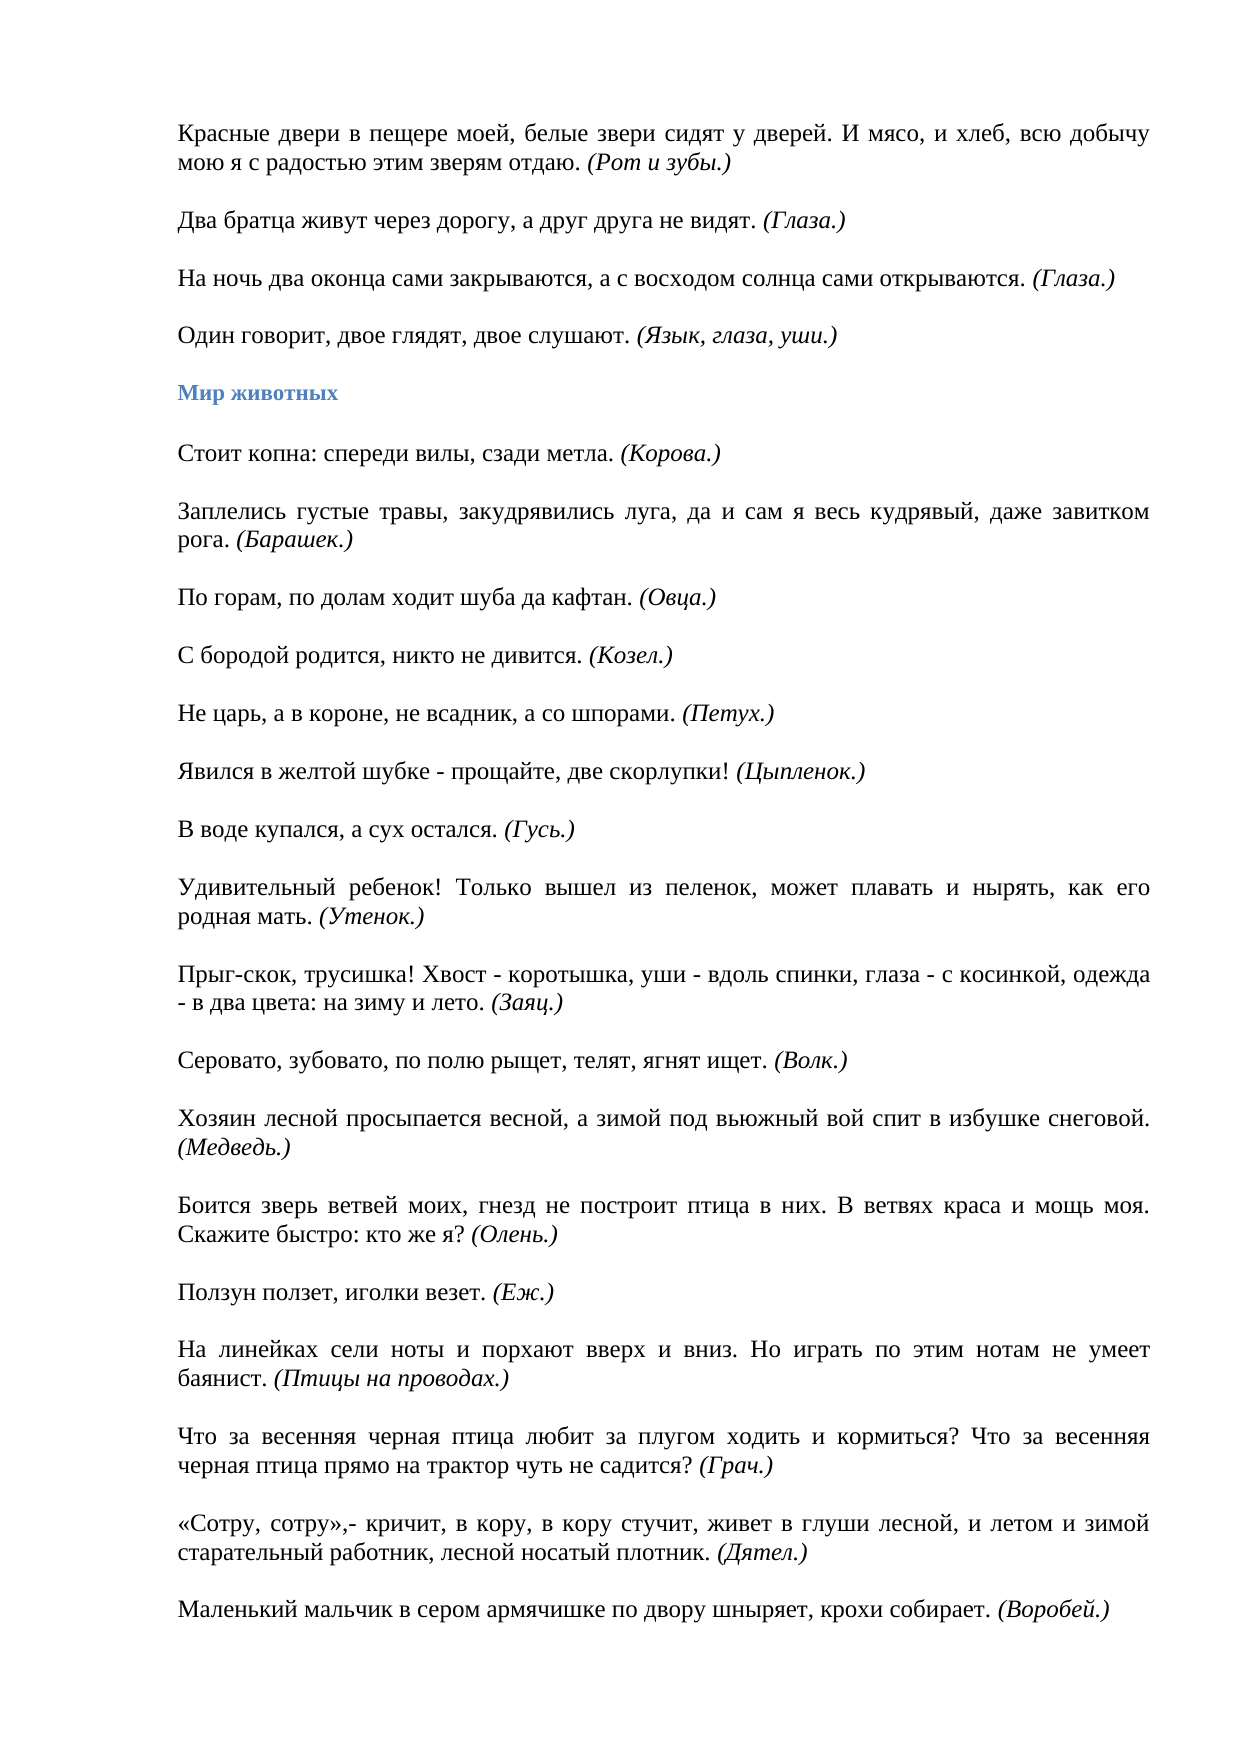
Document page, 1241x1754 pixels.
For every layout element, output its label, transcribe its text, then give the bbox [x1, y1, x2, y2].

text В воде купался, а сух остался. (Гусь.) [177, 814, 1152, 843]
text «Сотру, сотру»,- кричит, в кору, в кору стучит, живет в глуши лесной, и летом и зимой старательный работник, лесной носатый плотник. (Дятел.) [177, 1508, 1152, 1565]
text Не царь, а в короне, не всадник, а со шпорами. (Петух.) [177, 698, 1152, 727]
text Боится зверь ветвей моих, гнезд не построит птица в них. В ветвях краса и мощь моя. Скажите быстро: кто же я? (Олень.) [177, 1190, 1152, 1247]
text На линейках сели ноты и порхают вверх и вниз. Но играть по этим нотам не умеет баянист. (Птицы на проводах.) [177, 1334, 1152, 1392]
subtitle Мир животных [177, 378, 1152, 405]
text Явился в желтой шубке - прощайте, две скорлупки! (Цыпленок.) [177, 756, 1152, 785]
text Стоит копна: спереди вилы, сзади метла. (Корова.) [177, 438, 1152, 467]
text Два братца живут через дорогу, а друг друга не видят. (Глаза.) [177, 205, 1152, 233]
text Что за весенняя черная птица любит за плугом ходить и кормиться? Что за весенняя черная птица прямо на трактор чуть не садится? (Грач.) [177, 1421, 1152, 1479]
text Серовато, зубовато, по полю рыщет, телят, ягнят ищет. (Волк.) [177, 1045, 1152, 1074]
text По горам, по долам ходит шуба да кафтан. (Овца.) [177, 582, 1152, 611]
text Хозяин лесной просыпается весной, а зимой под вьюжный вой спит в избушке снеговой. (Медведь.) [177, 1103, 1152, 1161]
text С бородой родится, никто не дивится. (Козел.) [177, 640, 1152, 669]
text Красные двери в пещере моей, белые звери сидят у дверей. И мясо, и хлеб, всю добычу мою я с радостью этим зверям отдаю. (Рот и зубы.) [177, 118, 1152, 176]
text Один говорит, двое глядят, двое слушают. (Язык, глаза, уши.) [177, 321, 1152, 349]
text Прыг-скок, трусишка! Хвост - коротышка, уши - вдоль спинки, глаза - с косинкой, одежда - в два цвета: на зиму и лето. (Заяц.) [177, 959, 1152, 1016]
text Заплелись густые травы, закудрявились луга, да и сам я весь кудрявый, даже завитком рога. (Барашек.) [177, 496, 1152, 553]
text Маленький мальчик в сером армячишке по двору шныряет, крохи собирает. (Воробей.) [177, 1594, 1152, 1623]
text На ночь два оконца сами закрываются, а с восходом солнца сами открываются. (Глаза.) [177, 263, 1152, 291]
text Ползун ползет, иголки везет. (Еж.) [177, 1277, 1152, 1305]
text Удивительный ребенок! Только вышел из пеленок, может плавать и нырять, как его родная мать. (Утенок.) [177, 872, 1152, 929]
